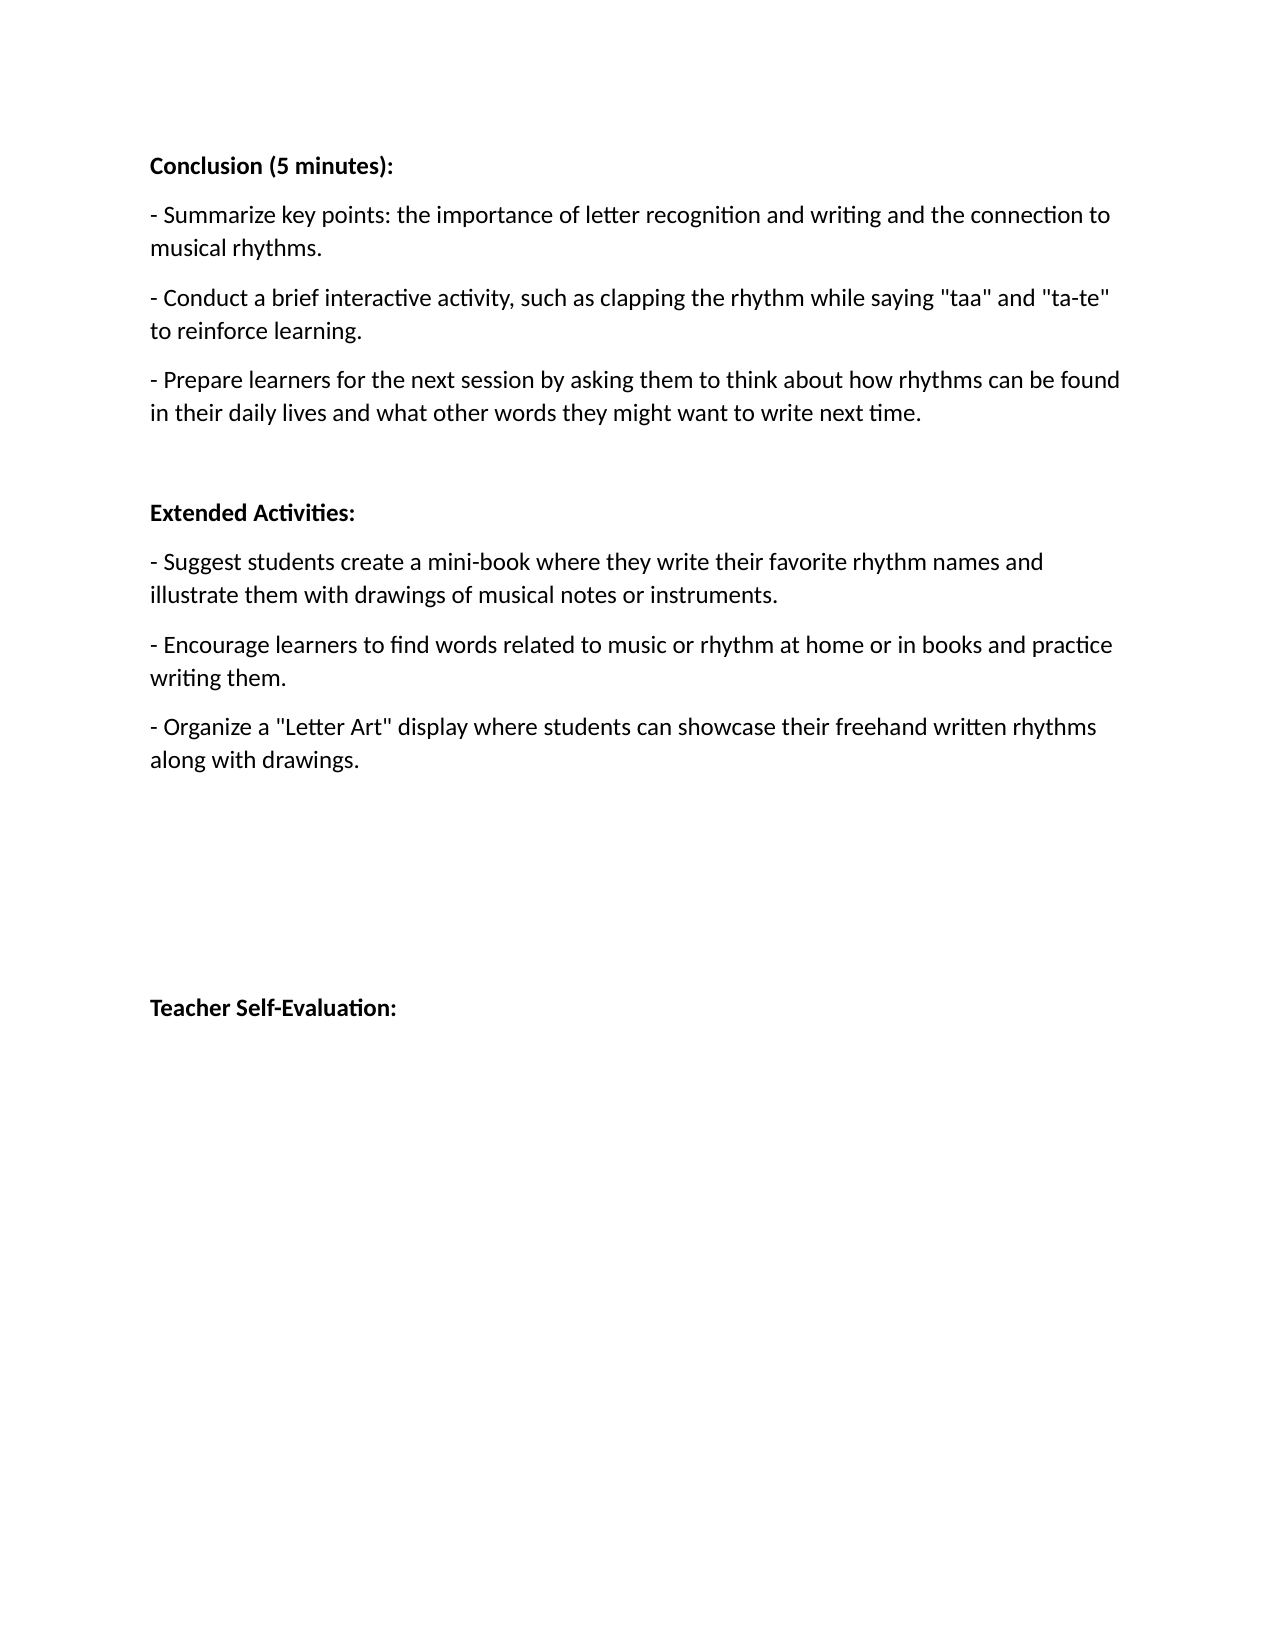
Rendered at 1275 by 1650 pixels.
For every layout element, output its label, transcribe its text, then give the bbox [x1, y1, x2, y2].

text - Encourage learners to find words related to music or rhythm at home or in books and practice writing them. [150, 629, 1125, 692]
text Extended Activities: [150, 497, 1125, 527]
text - Summarize key points: the importance of letter recognition and writing and the connection to musical rhythms. [150, 199, 1125, 263]
text - Prepare learners for the next session by asking them to think about how rhythms can be found in their daily lives and what other words they might want to write next time. [150, 364, 1125, 428]
text - Organize a "Letter Art" display where students can showcase their freehand written rhythms along with drawings. [150, 711, 1125, 775]
text - Conduct a brief interactive activity, such as clapping the rhythm while saying "taa" and "ta-te" to reinforce learning. [150, 282, 1125, 346]
text - Suggest students create a mini-book where they write their favorite rhythm names and illustrate them with drawings of musical notes or instruments. [150, 546, 1125, 610]
text Teacher Self-Evaluation: [150, 992, 1125, 1023]
text Conclusion (5 minutes): [150, 150, 1125, 181]
